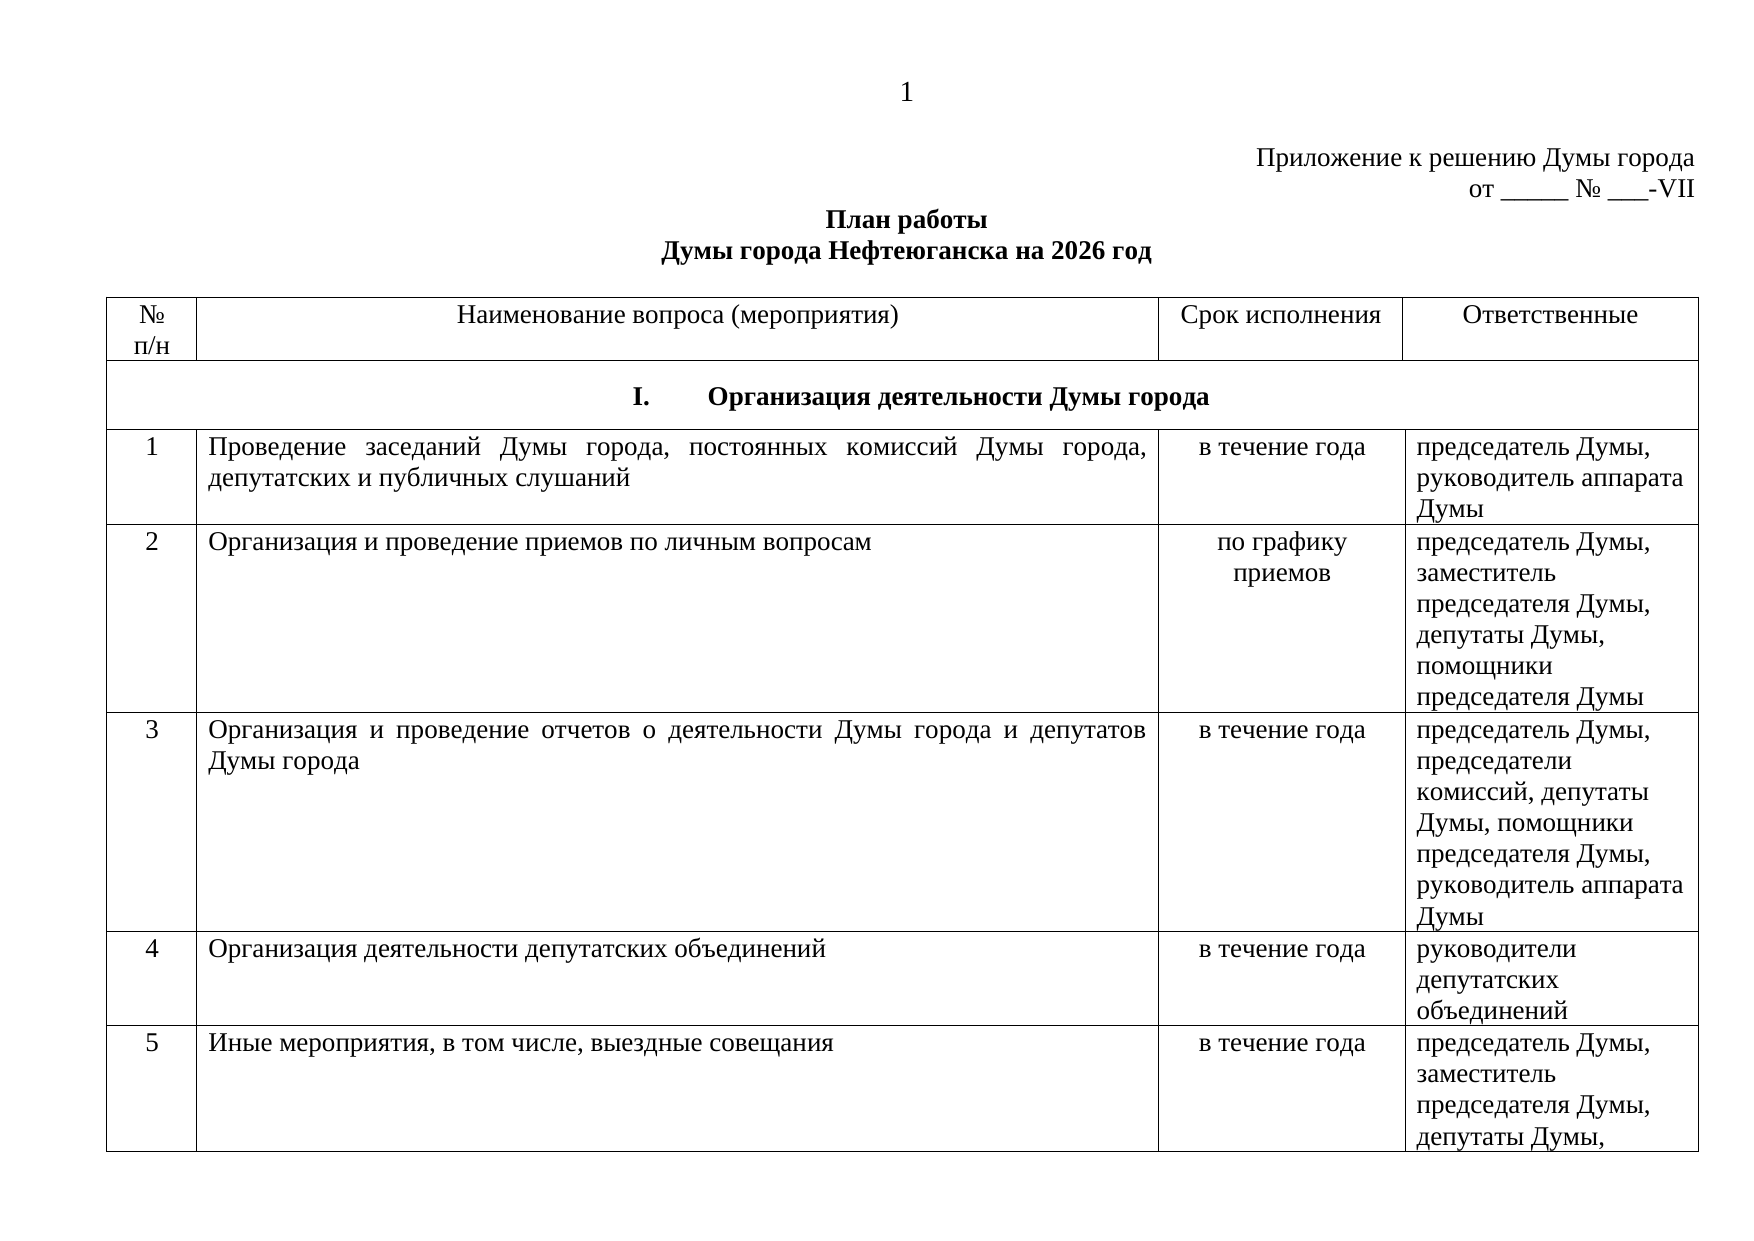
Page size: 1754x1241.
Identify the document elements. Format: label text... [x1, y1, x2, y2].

table_cell по графику приемов [1159, 525, 1405, 712]
table_cell руководители депутатских объединений [1406, 932, 1698, 1025]
table_header Ответственные [1403, 298, 1698, 360]
table_header Срок исполнения [1159, 298, 1402, 360]
table_cell в течение года [1159, 932, 1405, 1025]
table_cell председатель Думы, заместитель председателя Думы, депутаты Думы, помощники председателя Думы [1406, 525, 1698, 712]
text Приложение к решению Думы города [118, 141, 1695, 172]
table_header Наименование вопроса (мероприятия) [197, 298, 1158, 360]
text План работы [118, 203, 1695, 234]
table_cell 3 [107, 713, 196, 931]
table_cell в течение года [1159, 1026, 1405, 1151]
text от _____ № ___-VII [118, 172, 1695, 203]
table_cell Организация и проведение приемов по личным вопросам [197, 525, 1158, 712]
table_cell председатель Думы, руководитель аппарата Думы [1406, 430, 1698, 524]
table_cell Организация деятельности Думы города [107, 361, 1698, 429]
table_cell Проведение заседаний Думы города, постоянных комиссий Думы города, депутатских и публичных слушаний [197, 430, 1158, 524]
table_cell председатель Думы, председатели комиссий, депутаты Думы, помощники председателя Думы, руководитель аппарата Думы [1406, 713, 1698, 931]
table_cell 5 [107, 1026, 196, 1151]
table_cell 2 [107, 525, 196, 712]
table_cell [1406, 1026, 1698, 1151]
table_cell Организация и проведение отчетов о деятельности Думы города и депутатов Думы города [197, 713, 1158, 931]
table_cell 1 [107, 430, 196, 524]
table_cell в течение года [1159, 430, 1405, 524]
table_cell Организация деятельности депутатских объединений [197, 932, 1158, 1025]
table_cell в течение года [1159, 713, 1405, 931]
table_header № п/н [107, 298, 196, 360]
table_cell 4 [107, 932, 196, 1025]
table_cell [197, 1026, 1158, 1151]
text Думы города Нефтеюганска на 2026 год [118, 234, 1695, 266]
